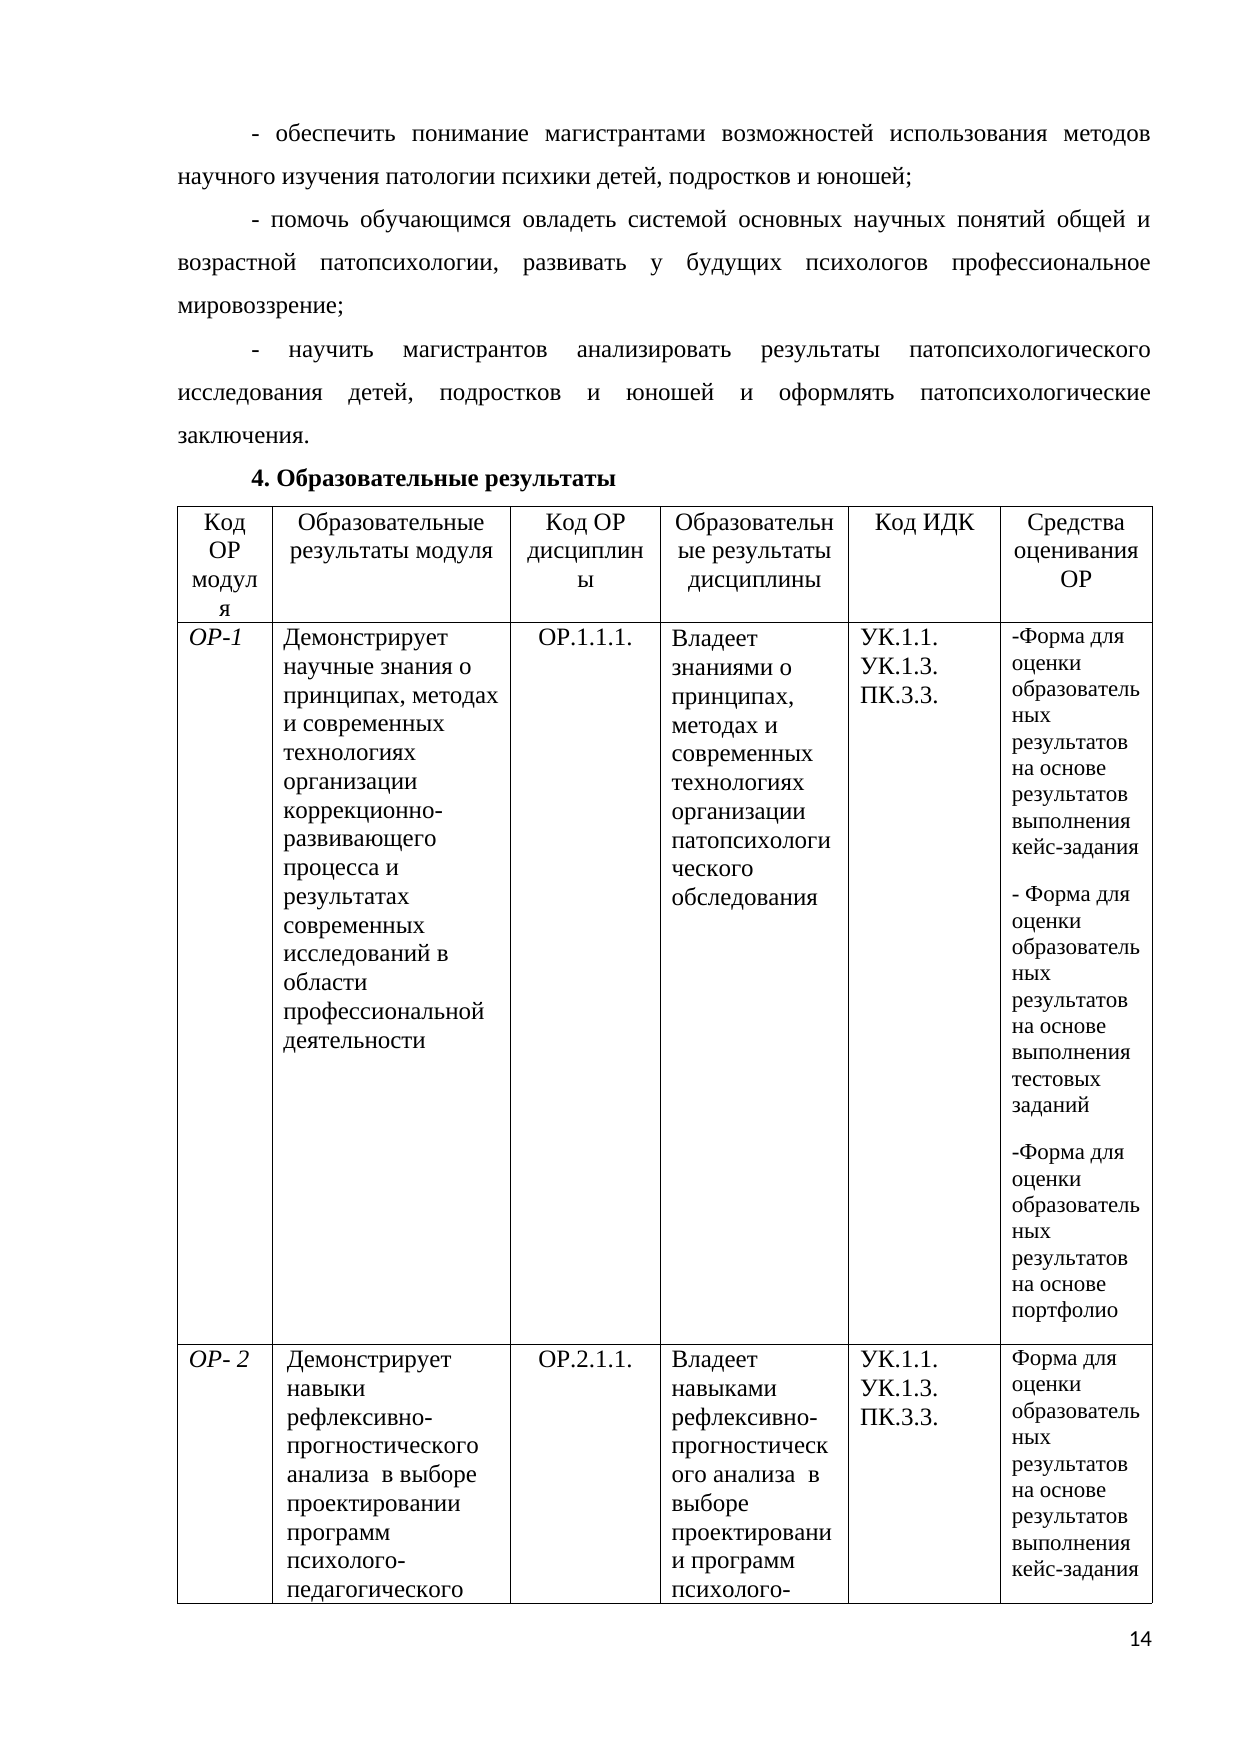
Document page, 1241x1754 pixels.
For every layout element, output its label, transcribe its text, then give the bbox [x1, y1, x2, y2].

table_cell -Форма для оценки образовательных результатов на основе результатов выполнения кейс-задания - Форма для оценки образовательных результатов на основе выполнения тестовых заданий -Форма для оценки образовательных результатов на основе портфолио [1001, 623, 1152, 1344]
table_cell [1001, 1345, 1152, 1603]
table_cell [273, 1345, 510, 1603]
table_header Код ИДК [849, 507, 1000, 622]
table_cell ОР.1.1.1. [511, 623, 660, 1344]
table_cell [661, 1345, 848, 1603]
table_header Средства оценивания ОР [1001, 507, 1152, 622]
text - помочь обучающимся овладеть системой основных научных понятий общей и возрастной патопсихологии, развивать у будущих психологов профессиональное мировоззрение; [177, 204, 1152, 319]
table_cell ОР.2.1.1. [511, 1345, 660, 1603]
table_cell УК.1.1. УК.1.3. ПК.3.3. [849, 623, 1000, 1344]
table_cell ОР-1 [178, 623, 272, 1344]
text - научить магистрантов анализировать результаты патопсихологического исследования детей, подростков и юношей и оформлять патопсихологические заключения. [177, 334, 1152, 449]
table_cell ОР- 2 [178, 1345, 272, 1603]
table_cell Демонстрирует научные знания о принципах, методах и современных технологиях организации коррекционно-развивающего процесса и результатах современных исследований в области профессиональной деятельности [273, 623, 510, 1344]
table_header Код ОР дисциплины [511, 507, 660, 622]
table_header Образовательные результаты дисциплины [661, 507, 848, 622]
text - обеспечить понимание магистрантами возможностей использования методов научного изучения патологии психики детей, подростков и юношей; [177, 118, 1152, 190]
text 4. Образовательные результаты [177, 463, 1152, 492]
table_header Образовательные результаты модуля [273, 507, 510, 622]
table_header Код ОР модуля [178, 507, 272, 622]
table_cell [849, 1345, 1000, 1603]
table_cell Владеет знаниями о принципах, методах и современных технологиях организации патопсихологического обследования [661, 623, 848, 1344]
